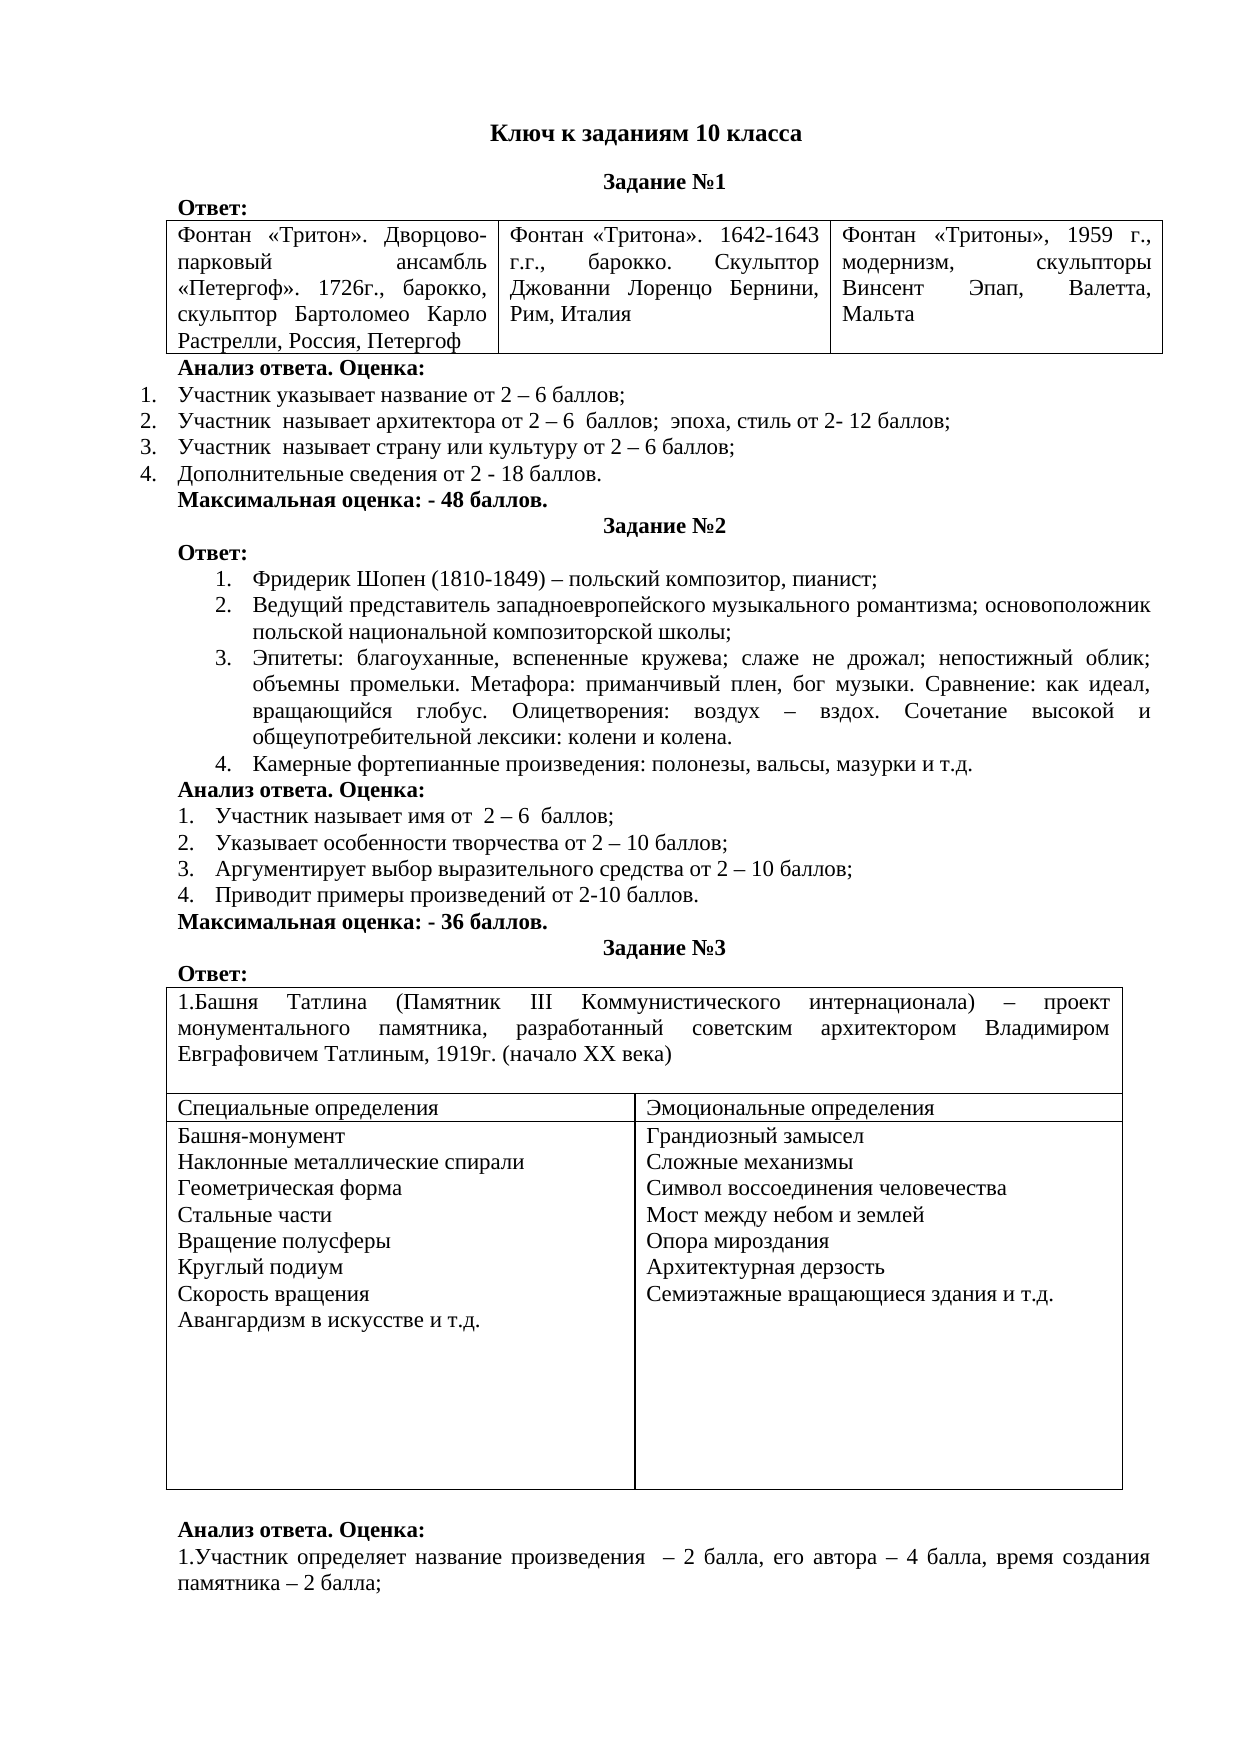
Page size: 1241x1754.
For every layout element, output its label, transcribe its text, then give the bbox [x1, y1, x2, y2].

text Ответ: [177, 194, 1152, 220]
list Анализ ответа. Оценка: [177, 776, 1152, 802]
list Участник называет имя от 2 – 6 баллов; [177, 802, 1152, 829]
list Участник называет архитектора от 2 – 6 баллов; эпоха, стиль от 2- 12 баллов; [140, 407, 1152, 433]
table_cell Эмоциональные определения [636, 1094, 1122, 1121]
table_header Фонтан «Тритоны», 1959 г., модернизм, скульпторы Винсент Эпап, Валетта, Мальта [831, 221, 1162, 353]
text Ответ: [177, 960, 1152, 987]
table_header 1.Башня Татлина (Памятник III Коммунистического интернационала) – проект монументального памятника, разработанный советским архитектором Владимиром Евграфовичем Татлиным, 1919г. (начало XX века) [167, 988, 1122, 1093]
text Ключ к заданиям 10 класса [177, 118, 1152, 147]
text 1.Участник определяет название произведения – 2 балла, его автора – 4 балла, время создания памятника – 2 балла; [177, 1543, 1152, 1596]
list Аргументирует выбор выразительного средства от 2 – 10 баллов; [177, 855, 1152, 881]
table_header Фонтан «Тритон». Дворцово-парковый ансамбль «Петергоф». 1726г., барокко, скульптор Бартоломео Карло Растрелли, Россия, Петергоф [167, 221, 498, 353]
text Анализ ответа. Оценка: [177, 1517, 1152, 1543]
list Анализ ответа. Оценка: [177, 354, 1152, 381]
table_cell Специальные определения [167, 1094, 634, 1121]
list Дополнительные сведения от 2 - 18 баллов. [140, 460, 1152, 486]
list Участник указывает название от 2 – 6 баллов; [140, 381, 1152, 407]
list Приводит примеры произведений от 2-10 баллов. [177, 881, 1152, 908]
text Задание №3 [177, 934, 1152, 960]
text Задание №2 [177, 512, 1152, 539]
list Указывает особенности творчества от 2 – 10 баллов; [177, 829, 1152, 855]
table_cell Башня-монумент Наклонные металлические спирали Геометрическая форма Стальные части Вращение полусферы Круглый подиум Скорость вращения Авангардизм в искусстве и т.д. [167, 1122, 634, 1489]
table_header Фонтан «Тритона». 1642-1643 г.г., барокко. Скульптор Джованни Лоренцо Бернини, Рим, Италия [499, 221, 830, 353]
list Участник называет страну или культуру от 2 – 6 баллов; [140, 433, 1152, 460]
list Максимальная оценка: - 36 баллов. [177, 908, 1152, 934]
text Задание №1 [177, 168, 1152, 194]
table_cell Грандиозный замысел Сложные механизмы Символ воссоединения человечества Мост между небом и землей Опора мироздания Архитектурная дерзость Семиэтажные вращающиеся здания и т.д. [636, 1122, 1122, 1489]
text Максимальная оценка: - 48 баллов. [177, 486, 1152, 512]
list Фридерик Шопен (1810-1849) – польский композитор, пианист; [215, 565, 1152, 591]
list Камерные фортепианные произведения: полонезы, вальсы, мазурки и т.д. [215, 749, 1152, 776]
list Эпитеты: благоуханные, вспененные кружева; слаже не дрожал; непостижный облик; объемны промельки. Метафора: приманчивый плен, бог музыки. Сравнение: как идеал, вращающийся глобус. Олицетворения: воздух – вздох. Сочетание высокой и общеупотребительной лексики: колени и колена. [215, 644, 1152, 749]
list Ведущий представитель западноевропейского музыкального романтизма; основоположник польской национальной композиторской школы; [215, 591, 1152, 644]
text Ответ: [177, 539, 1152, 565]
